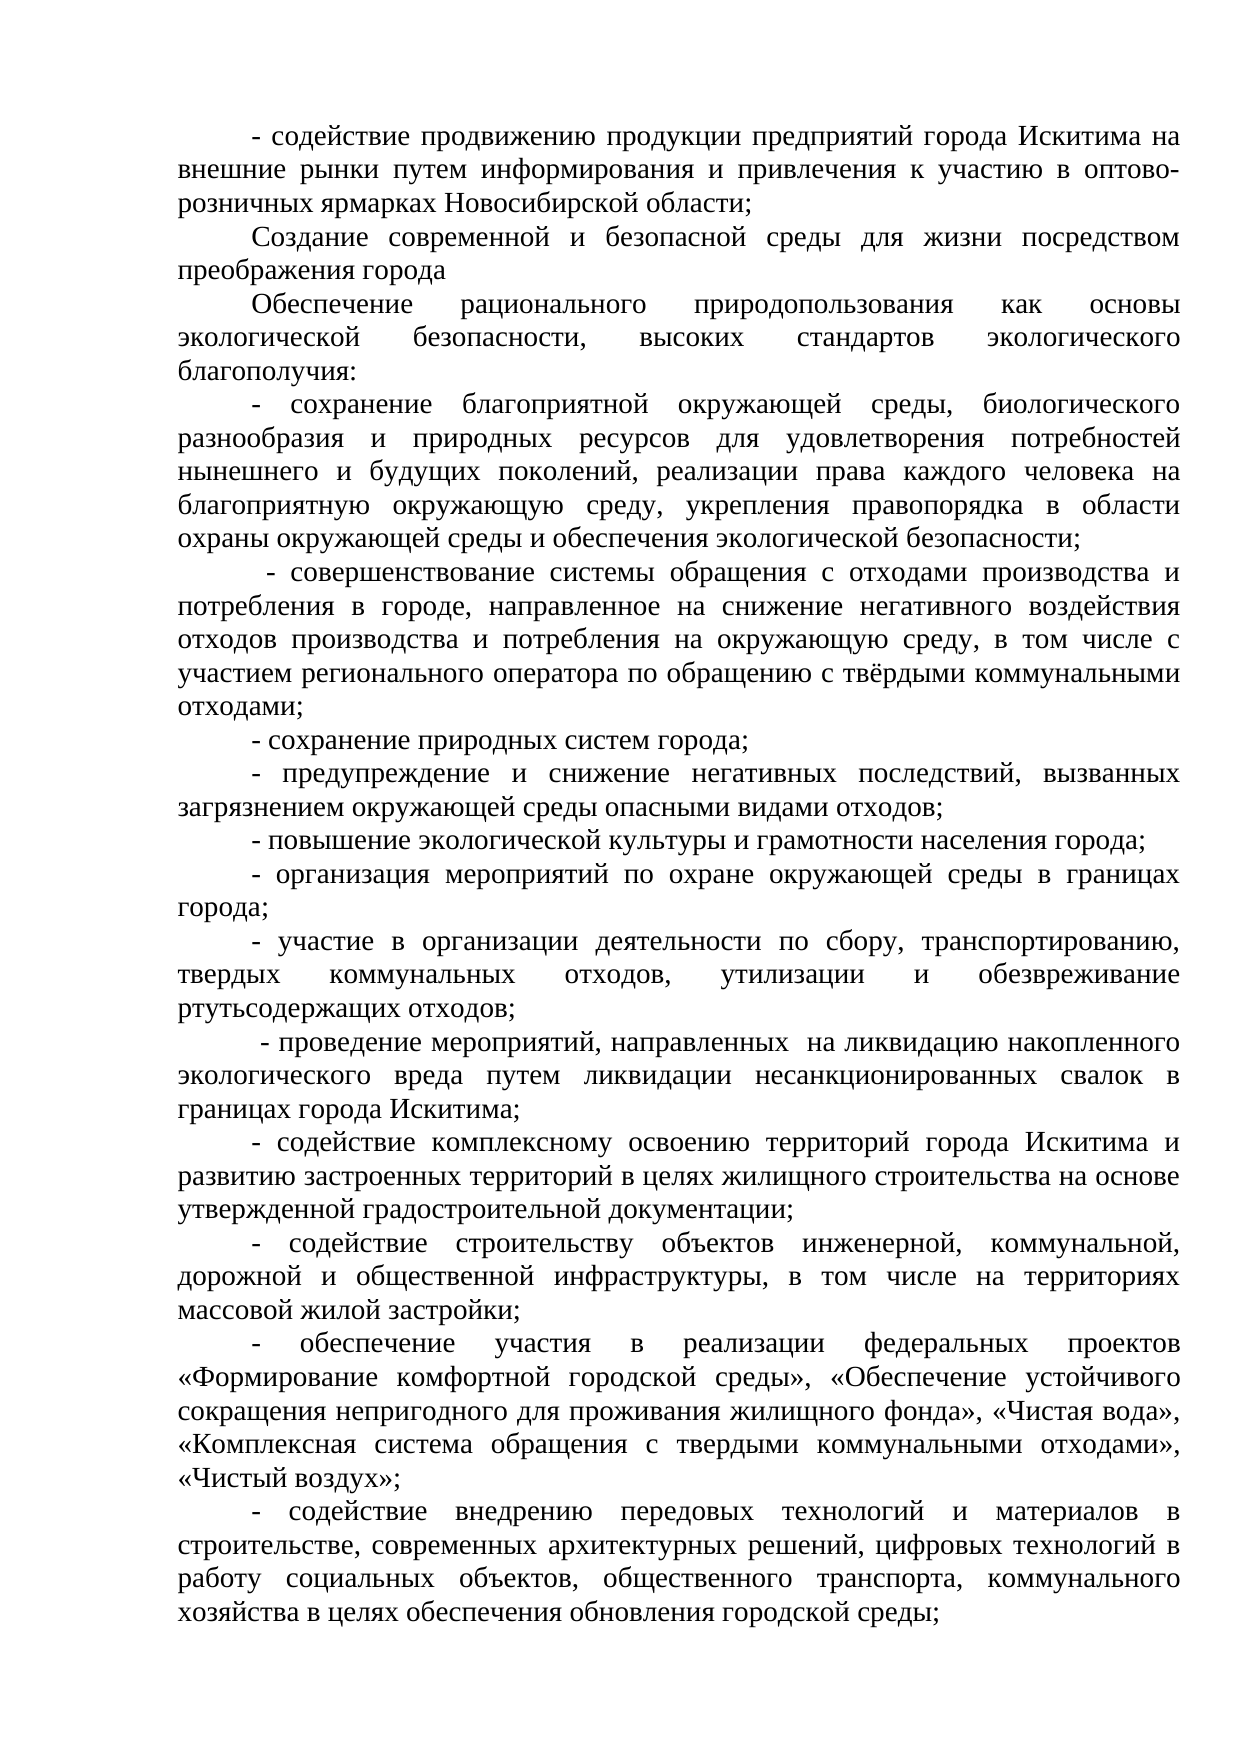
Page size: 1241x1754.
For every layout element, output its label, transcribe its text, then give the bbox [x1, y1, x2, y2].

text - содействие внедрению передовых технологий и материалов в строительстве, современных архитектурных решений, цифровых технологий в работу социальных объектов, общественного транспорта, коммунального хозяйства в целях обеспечения обновления городской среды; [177, 1493, 1181, 1627]
text - сохранение благоприятной окружающей среды, биологического разнообразия и природных ресурсов для удовлетворения потребностей нынешнего и будущих поколений, реализации права каждого человека на благоприятную окружающую среду, укрепления правопорядка в области охраны окружающей среды и обеспечения экологической безопасности; [177, 386, 1181, 554]
text Создание современной и безопасной среды для жизни посредством преображения города [177, 219, 1181, 286]
text - организация мероприятий по охране окружающей среды в границах города; [177, 856, 1181, 923]
text - содействие строительству объектов инженерной, коммунальной, дорожной и общественной инфраструктуры, в том числе на территориях массовой жилой застройки; [177, 1225, 1181, 1326]
text - проведение мероприятий, направленных на ликвидацию накопленного экологического вреда путем ликвидации несанкционированных свалок в границах города Искитима; [177, 1024, 1181, 1124]
text - содействие комплексному освоению территорий города Искитима и развитию застроенных территорий в целях жилищного строительства на основе утвержденной градостроительной документации; [177, 1124, 1181, 1225]
text - сохранение природных систем города; [177, 722, 1181, 755]
text - повышение экологической культуры и грамотности населения города; [177, 822, 1181, 856]
text - содействие продвижению продукции предприятий города Искитима на внешние рынки путем информирования и привлечения к участию в оптово-розничных ярмарках Новосибирской области; [177, 118, 1181, 219]
text - обеспечение участия в реализации федеральных проектов «Формирование комфортной городской среды», «Обеспечение устойчивого сокращения непригодного для проживания жилищного фонда», «Чистая вода», «Комплексная система обращения с твердыми коммунальными отходами», «Чистый воздух»; [177, 1326, 1181, 1493]
text - предупреждение и снижение негативных последствий, вызванных загрязнением окружающей среды опасными видами отходов; [177, 755, 1181, 822]
text - совершенствование системы обращения с отходами производства и потребления в городе, направленное на снижение негативного воздействия отходов производства и потребления на окружающую среду, в том числе с участием регионального оператора по обращению с твёрдыми коммунальными отходами; [177, 554, 1181, 722]
text - участие в организации деятельности по сбору, транспортированию, твердых коммунальных отходов, утилизации и обезвреживание ртутьсодержащих отходов; [177, 923, 1181, 1024]
text Обеспечение рационального природопользования как основы экологической безопасности, высоких стандартов экологического благополучия: [177, 286, 1181, 386]
